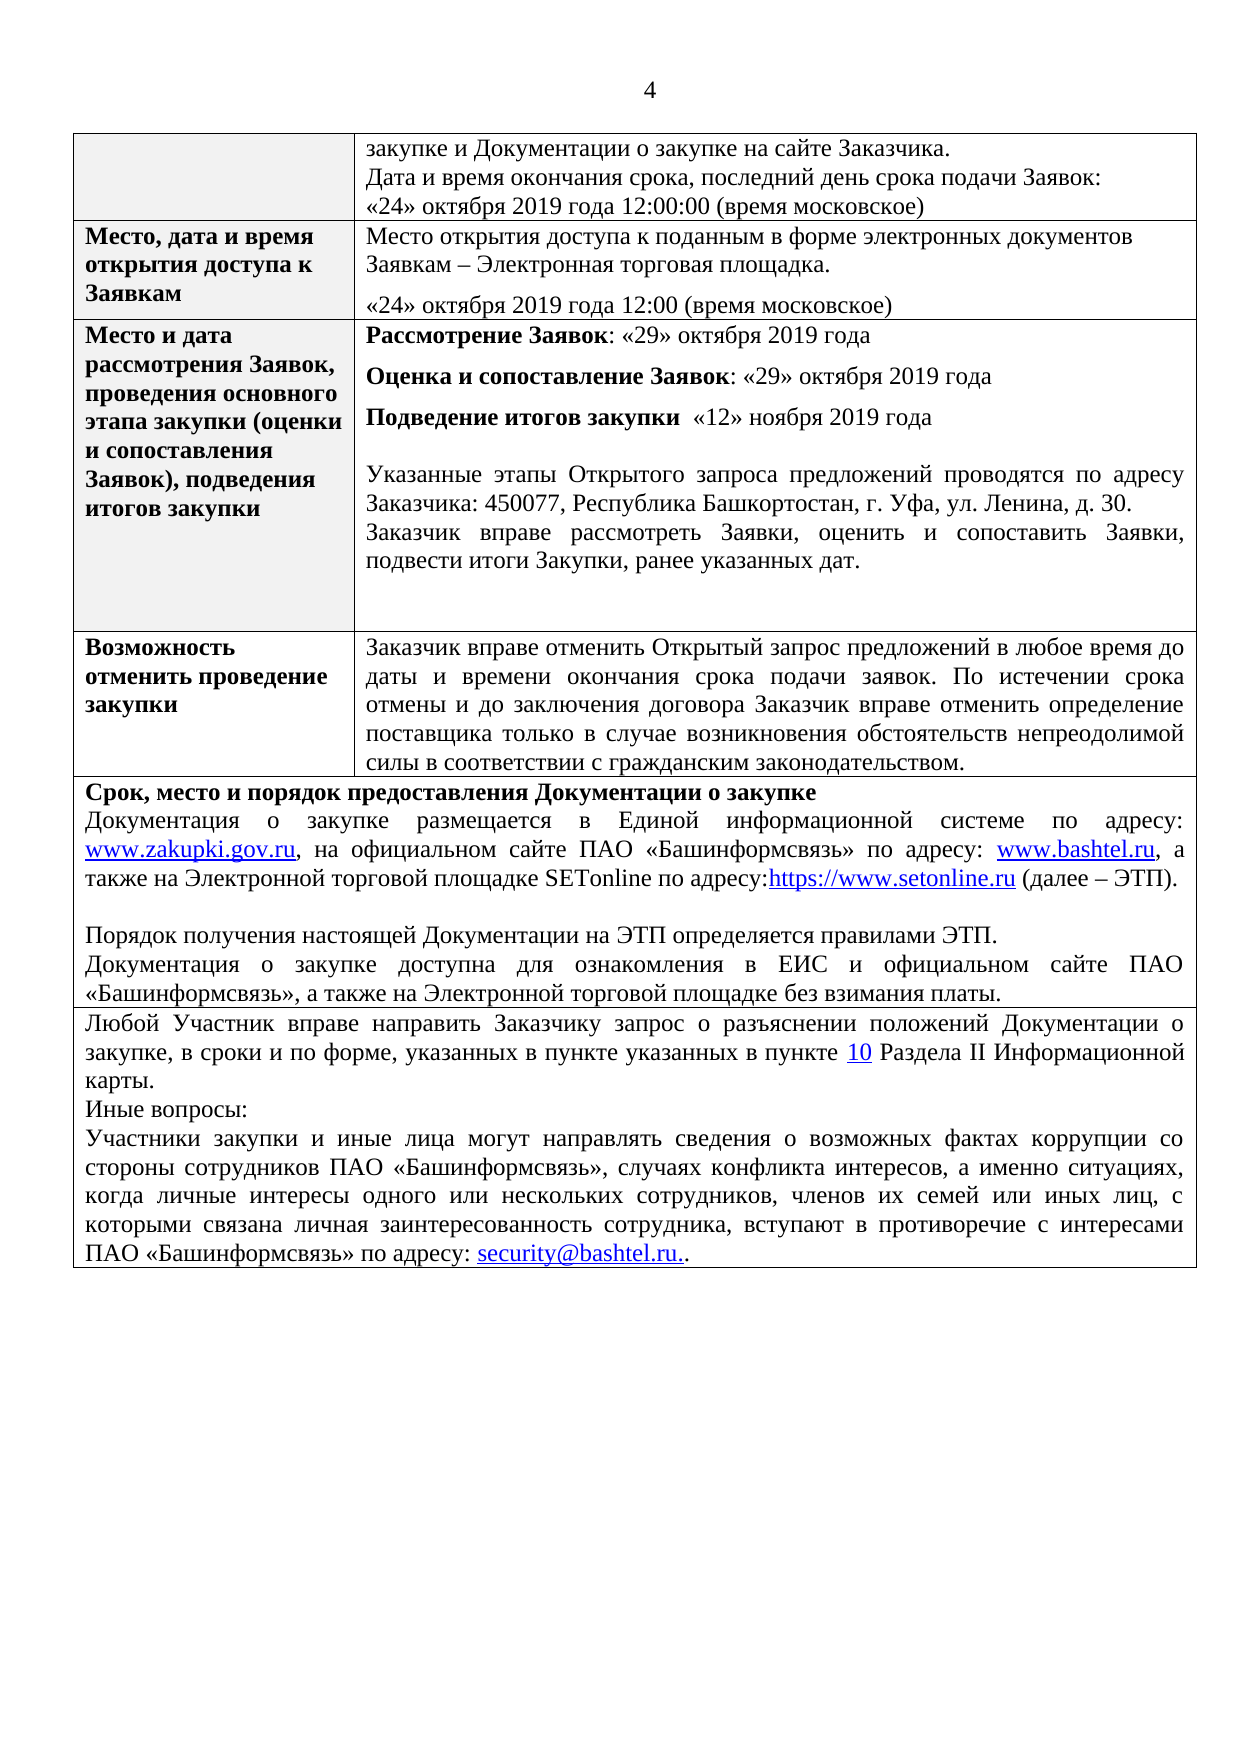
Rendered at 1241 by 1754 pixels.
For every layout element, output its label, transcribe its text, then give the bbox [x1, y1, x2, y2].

table_cell Место и дата рассмотрения Заявок, проведения основного этапа закупки (оценки и сопоставления Заявок), подведения итогов закупки [74, 320, 354, 631]
table_cell Срок, место и порядок предоставления Документации о закупке Документация о закупке размещается в Единой информационной системе по адресу: www.zakupki.gov.ru, на официальном сайте ПАО «Башинформсвязь» по адресу: www.bashtel.ru, а также на Электронной торговой площадке SETonline по адресу: (далее – ЭТП). Порядок получения настоящей Документации на ЭТП определяется правилами ЭТП. Документация о закупке доступна для ознакомления в ЕИС и официальном сайте ПАО «Башинформсвязь», а также на Электронной торговой площадке без взимания платы. [74, 777, 1196, 1007]
table_cell Возможность отменить проведение закупки [74, 632, 354, 776]
table_cell Любой Участник вправе направить Заказчику запрос о разъяснении положений Документации о закупке, в сроки и по форме, указанных в пункте указанных в пункте 10 Раздела II Информационной карты. Иные вопросы: Участники закупки и иные лица могут направлять сведения о возможных фактах коррупции со стороны сотрудников ПАО «Башинформсвязь», случаях конфликта интересов, а именно ситуациях, когда личные интересы одного или нескольких сотрудников, членов их семей или иных лиц, с которыми связана личная заинтересованность сотрудника, вступают в противоречие с интересами ПАО «Башинформсвязь» по адресу: security@bashtel.ru.. [74, 1008, 1196, 1267]
table_cell Место, дата и время открытия доступа к Заявкам [74, 221, 354, 319]
table_cell Заказчик вправе отменить Открытый запрос предложений в любое время до даты и времени окончания срока подачи заявок. По истечении срока отмены и до заключения договора Заказчик вправе отменить определение поставщика только в случае возникновения обстоятельств непреодолимой силы в соответствии с гражданским законодательством. [355, 632, 1196, 776]
table_cell Рассмотрение Заявок: Оценка и сопоставление Заявок: «29» октября 2019 года Подведение итогов закупки Указанные этапы Открытого запроса предложений проводятся по адресу Заказчика: 450077, Республика Башкортостан, г. Уфа, ул. Ленина, д. 30. Заказчик вправе рассмотреть Заявки, оценить и сопоставить Заявки, подвести итоги Закупки, ранее указанных дат. [355, 320, 1196, 631]
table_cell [355, 134, 1196, 220]
table_cell Место открытия доступа к поданным в форме электронных документов Заявкам – Электронная торговая площадка. 12:00 (время московское) [355, 221, 1196, 319]
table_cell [74, 134, 354, 220]
